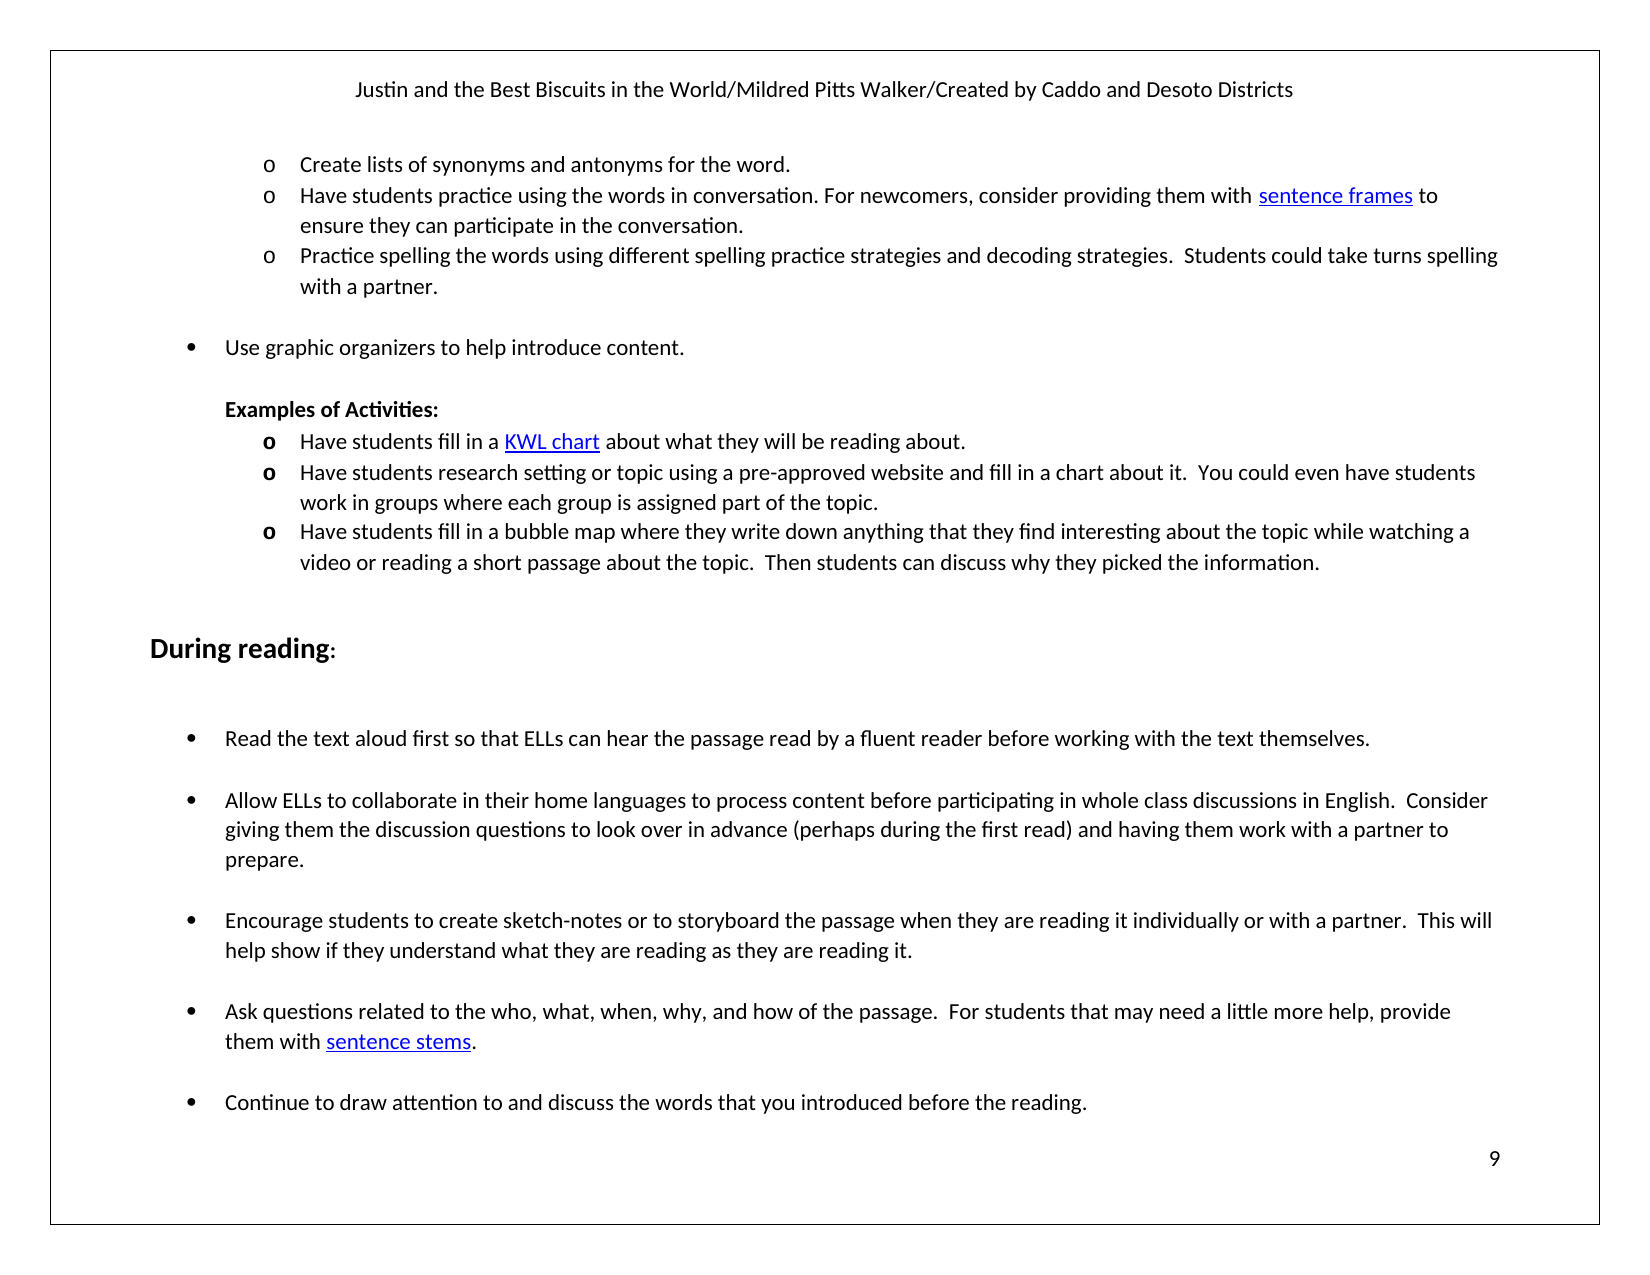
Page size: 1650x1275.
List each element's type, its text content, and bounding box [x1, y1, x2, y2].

list Have students practice using the words in conversation. For newcomers, consider providing them with sentence frames to ensure they can participate in the conversation. [262, 181, 1500, 240]
list Use graphic organizers to help introduce content. [187, 333, 1500, 361]
list Encourage students to create sketch-notes or to storyboard the passage when they are reading it individually or with a partner. This will help show if they understand what they are reading as they are reading it. [187, 906, 1500, 964]
text During reading: [150, 631, 1500, 666]
list Allow ELLs to collaborate in their home languages to process content before participating in whole class discussions in English. Consider giving them the discussion questions to look over in advance (perhaps during the first read) and having them work with a partner to prepare. [187, 786, 1500, 873]
list Continue to draw attention to and discuss the words that you introduced before the reading. [187, 1088, 1500, 1116]
list Ask questions related to the who, what, when, why, and how of the passage. For students that may need a little more help, provide them with sentence stems. [187, 997, 1500, 1055]
list Have students fill in a bubble map where they write down anything that they find interesting about the topic while watching a video or reading a short passage about the topic. Then students can discuss why they picked the information. [262, 518, 1500, 576]
list Create lists of synonyms and antonyms for the word. [262, 150, 1500, 179]
list Examples of Activities: [225, 395, 1500, 423]
list Read the text aloud first so that ELLs can hear the passage read by a fluent reader before working with the text themselves. [187, 724, 1500, 753]
list Have students fill in a KWL chart about what they will be reading about. [262, 427, 1500, 456]
list Practice spelling the words using different spelling practice strategies and decoding strategies. Students could take turns spelling with a partner. [262, 241, 1500, 300]
list Have students research setting or topic using a pre-approved website and fill in a chart about it. You could even have students work in groups where each group is assigned part of the topic. [262, 458, 1500, 516]
